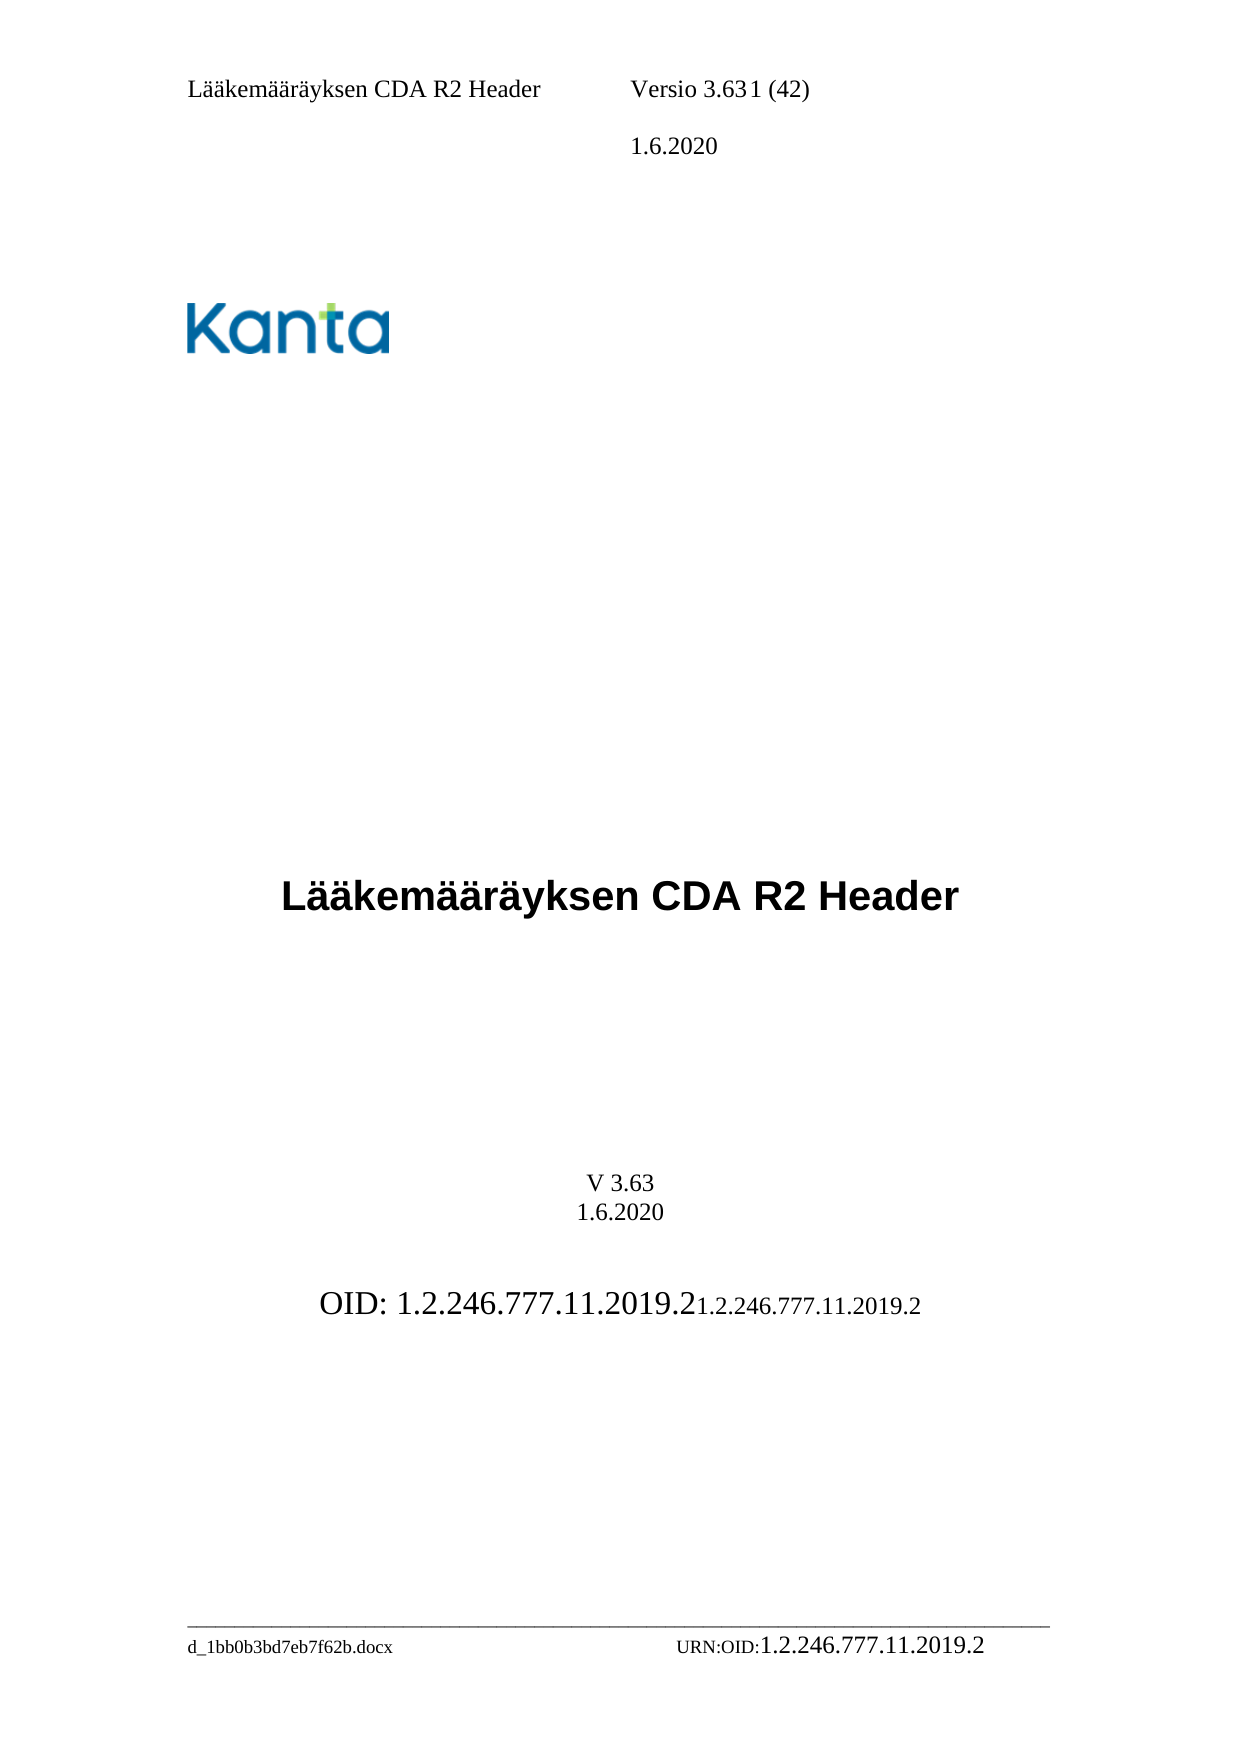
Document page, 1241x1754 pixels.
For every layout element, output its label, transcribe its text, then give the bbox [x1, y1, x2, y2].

text Lääkemääräyksen CDA R2 Header [187, 871, 1053, 919]
text OID: 1.2.246.777.11.2019.21.2.246.777.11.2019.2 [187, 1283, 1053, 1322]
text V 3.63 [187, 1168, 1053, 1197]
text 1.6.2020 [187, 1197, 1053, 1226]
picture [187, 303, 389, 354]
